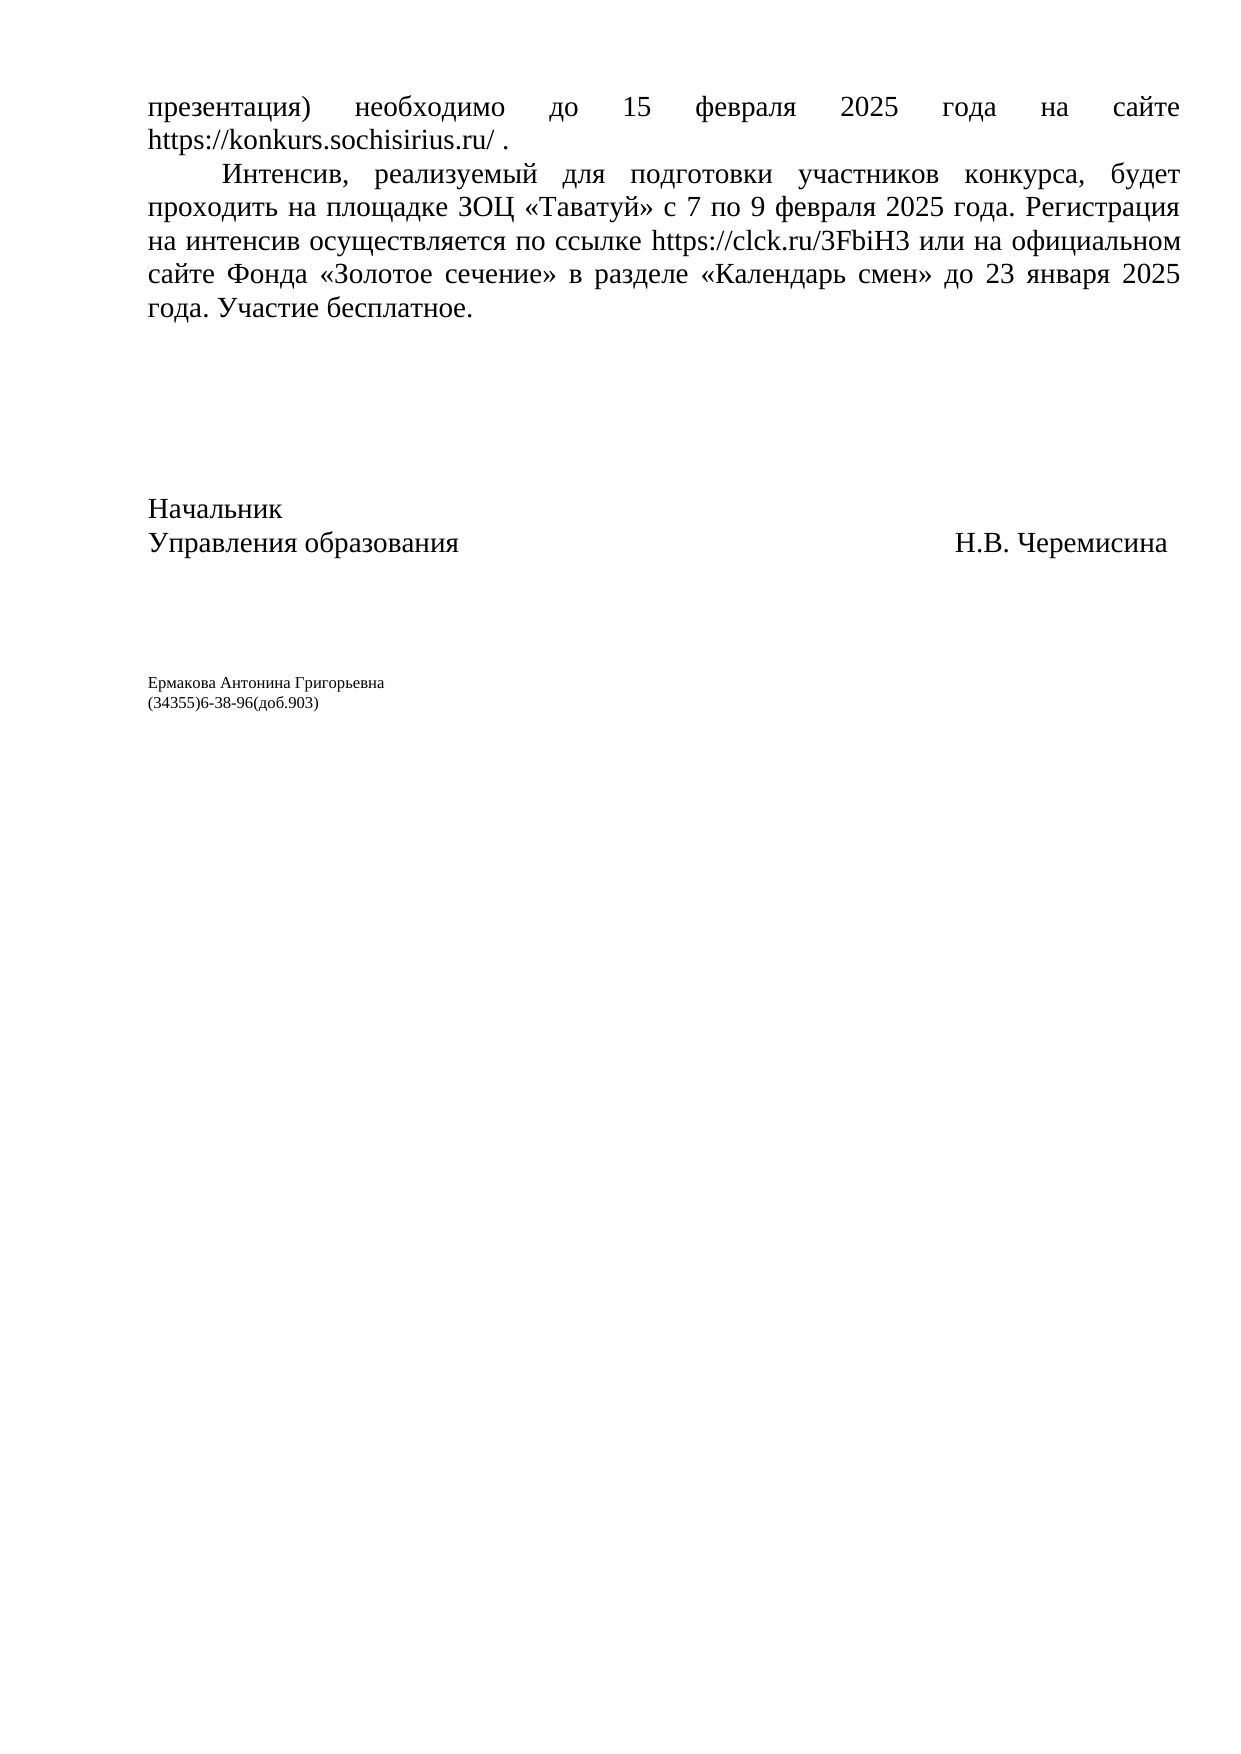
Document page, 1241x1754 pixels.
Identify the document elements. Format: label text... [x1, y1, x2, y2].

text Управления образования Н.В. Черемисина [148, 525, 1181, 558]
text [148, 89, 1181, 156]
text Начальник [148, 491, 1181, 525]
text (34355)6-38-96(доб.903) [148, 692, 1181, 712]
text Интенсив, реализуемый для подготовки участников конкурса, будет проходить на площадке ЗОЦ «Таватуй» с 7 по 9 февраля 2025 года. Регистрация на интенсив осуществляется по ссылке https://clck.ru/3FbiH3 или на официальном сайте Фонда «Золотое сечение» в разделе «Календарь смен» до 23 января 2025 года. Участие бесплатное. [148, 156, 1181, 323]
text Ермакова Антонина Григорьевна [148, 673, 1181, 692]
